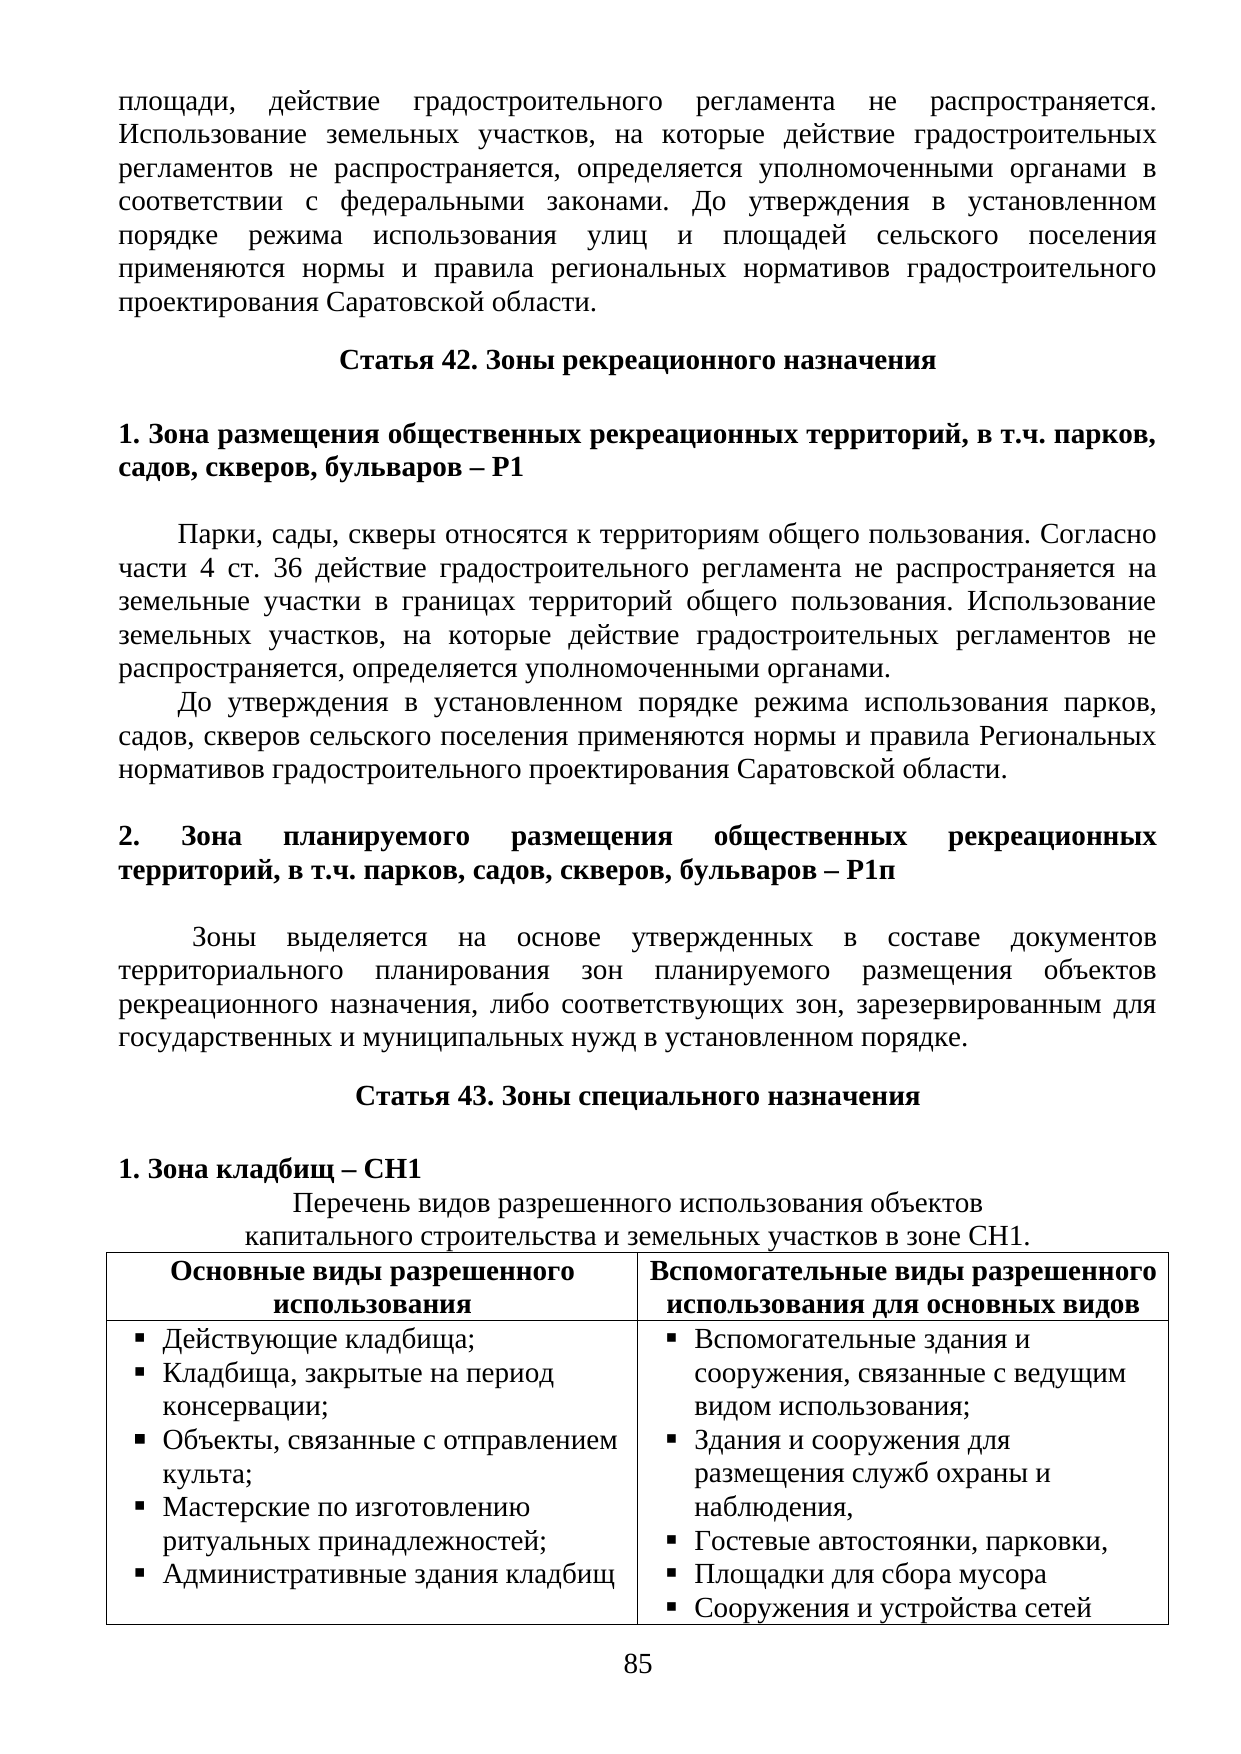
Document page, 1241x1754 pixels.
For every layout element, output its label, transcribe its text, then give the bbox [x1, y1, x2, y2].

text Перечень видов разрешенного использования объектов [118, 1185, 1157, 1218]
text 1. Зона кладбищ – СН1 [118, 1151, 1157, 1185]
table_header Основные виды разрешенного использования [107, 1253, 637, 1320]
text До утверждения в установленном порядке режима использования парков, садов, скверов сельского поселения применяются нормы и правила Региональных нормативов градостроительного проектирования Саратовской области. [118, 684, 1157, 785]
text Зоны выделяется на основе утвержденных в составе документов территориального планирования зон планируемого размещения объектов рекреационного назначения, либо соответствующих зон, зарезервированным для государственных и муниципальных нужд в установленном порядке. [118, 919, 1157, 1053]
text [118, 83, 1157, 317]
text капитального строительства и земельных участков в зоне СН1. [118, 1218, 1157, 1252]
subtitle Статья 43. Зоны специального назначения [118, 1078, 1157, 1112]
subtitle Статья 42. Зоны рекреационного назначения [118, 342, 1157, 376]
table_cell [638, 1321, 1168, 1624]
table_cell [107, 1321, 637, 1624]
table_header Вспомогательные виды разрешенного использования для основных видов [638, 1253, 1168, 1320]
text 2. Зона планируемого размещения общественных рекреационных территорий, в т.ч. парков, садов, скверов, бульваров – Р1п [118, 818, 1157, 885]
text Парки, сады, скверы относятся к территориям общего пользования. Согласно части 4 ст. 36 действие градостроительного регламента не распространяется на земельные участки в границах территорий общего пользования. Использование земельных участков, на которые действие градостроительных регламентов не распространяется, определяется уполномоченными органами. [118, 516, 1157, 684]
text 1. Зона размещения общественных рекреационных территорий, в т.ч. парков, садов, скверов, бульваров – Р1 [118, 416, 1157, 483]
